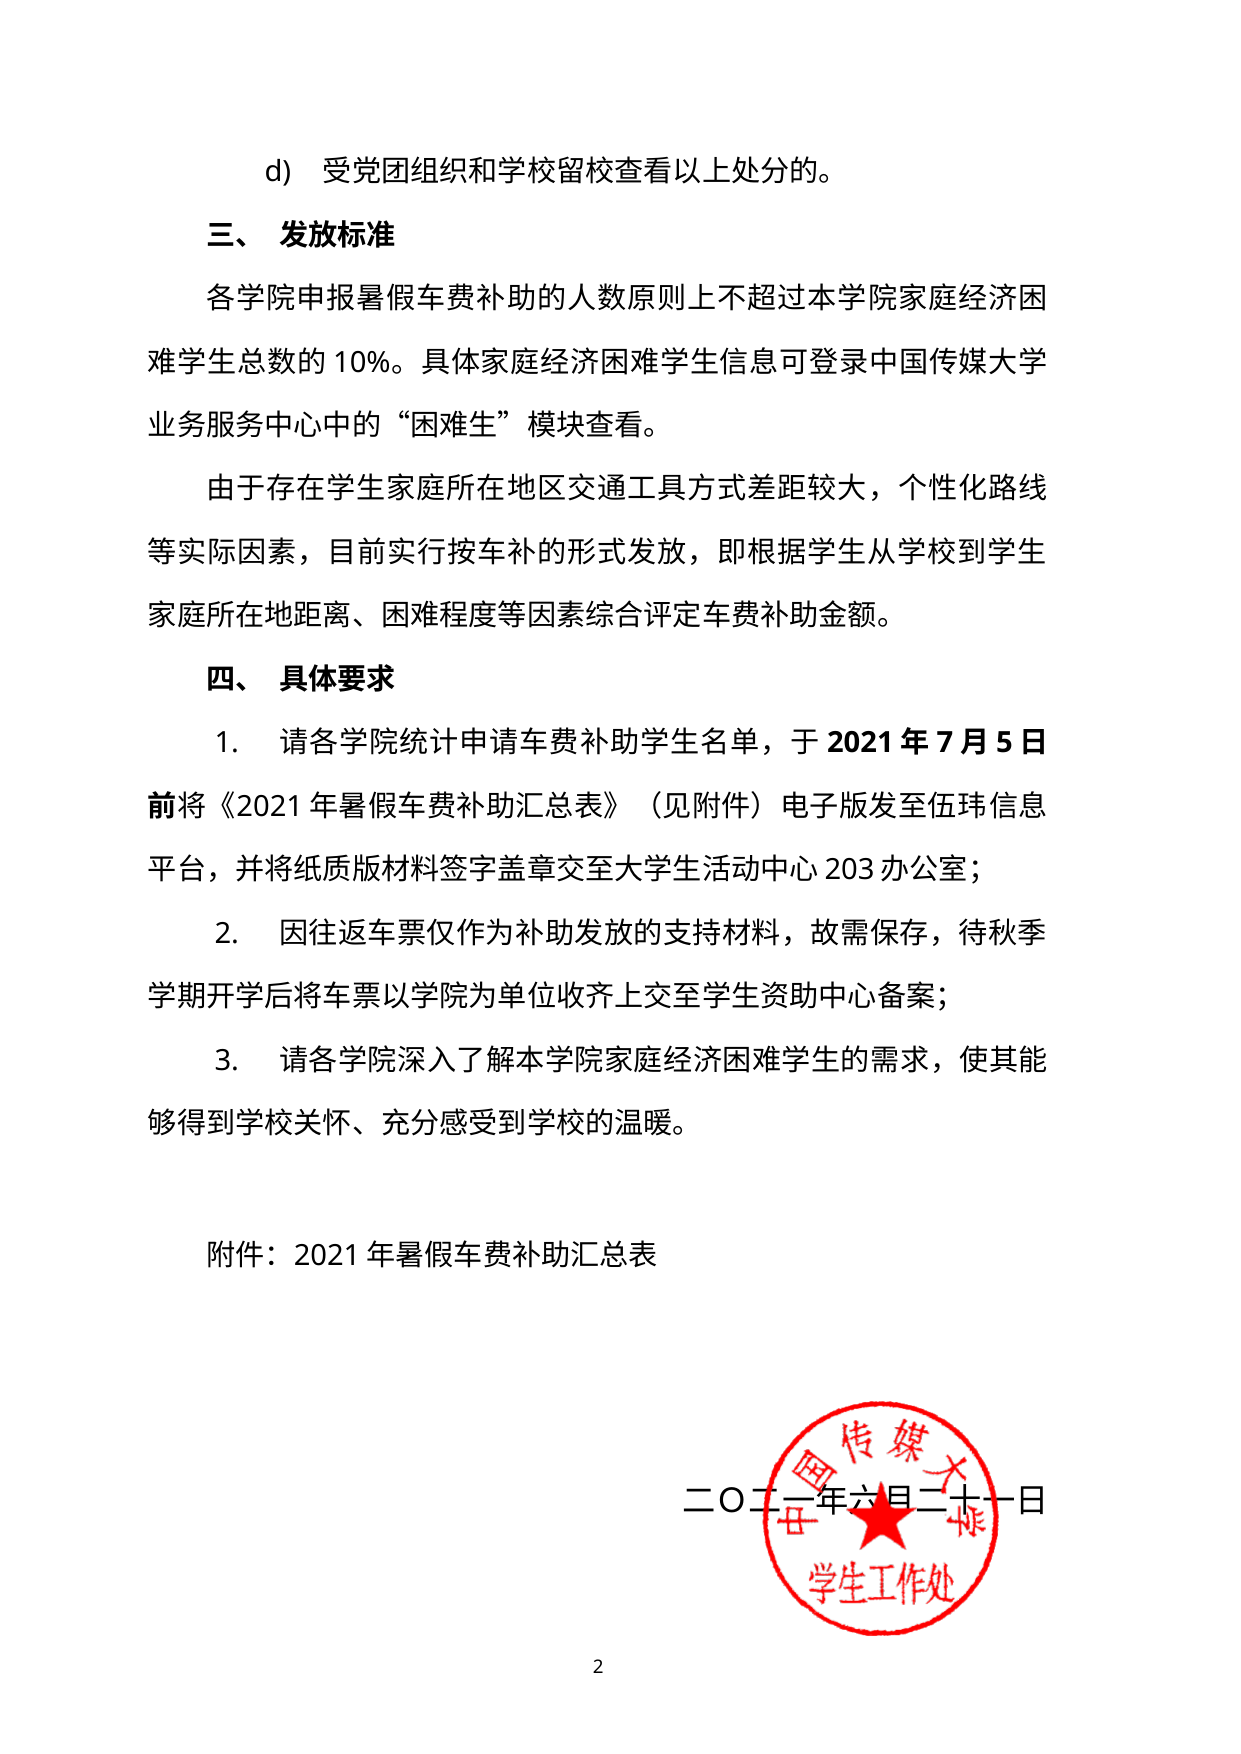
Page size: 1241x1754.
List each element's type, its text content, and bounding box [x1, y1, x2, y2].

text 由于存在学生家庭所在地区交通工具方式差距较大，个性化路线等实际因素，目前实行按车补的形式发放，即根据学生从学校到学生家庭所在地距离、困难程度等因素综合评定车费补助金额。 [148, 465, 1048, 634]
text 二Ｏ二一年六月二十一日 [1007, 1473, 1048, 1522]
text 附件：2021年暑假车费补助汇总表 [148, 1231, 1048, 1274]
list 受党团组织和学校留校查看以上处分的。 [148, 148, 1048, 190]
list 请各学院统计申请车费补助学生名单，于2021年7月5日前将《2021年暑假车费补助汇总表》（见附件）电子版发至伍玮信息平台，并将纸质版材料签字盖章交至大学生活动中心203办公室； [148, 719, 1048, 888]
text 各学院申报暑假车费补助的人数原则上不超过本学院家庭经济困难学生总数的10%。具体家庭经济困难学生信息可登录中国传媒大学业务服务中心中的“困难生”模块查看。 [148, 275, 1048, 444]
list 请各学院深入了解本学院家庭经济困难学生的需求，使其能够得到学校关怀、充分感受到学校的温暖。 [148, 1036, 1048, 1142]
text 二Ｏ二一年六月二十一日 [148, 1473, 755, 1522]
picture [755, 1399, 1007, 1642]
list 因往返车票仅作为补助发放的支持材料，故需保存，待秋季学期开学后将车票以学院为单位收齐上交至学生资助中心备案； [148, 909, 1048, 1015]
list 具体要求 [148, 655, 1048, 698]
list 发放标准 [148, 211, 1048, 253]
